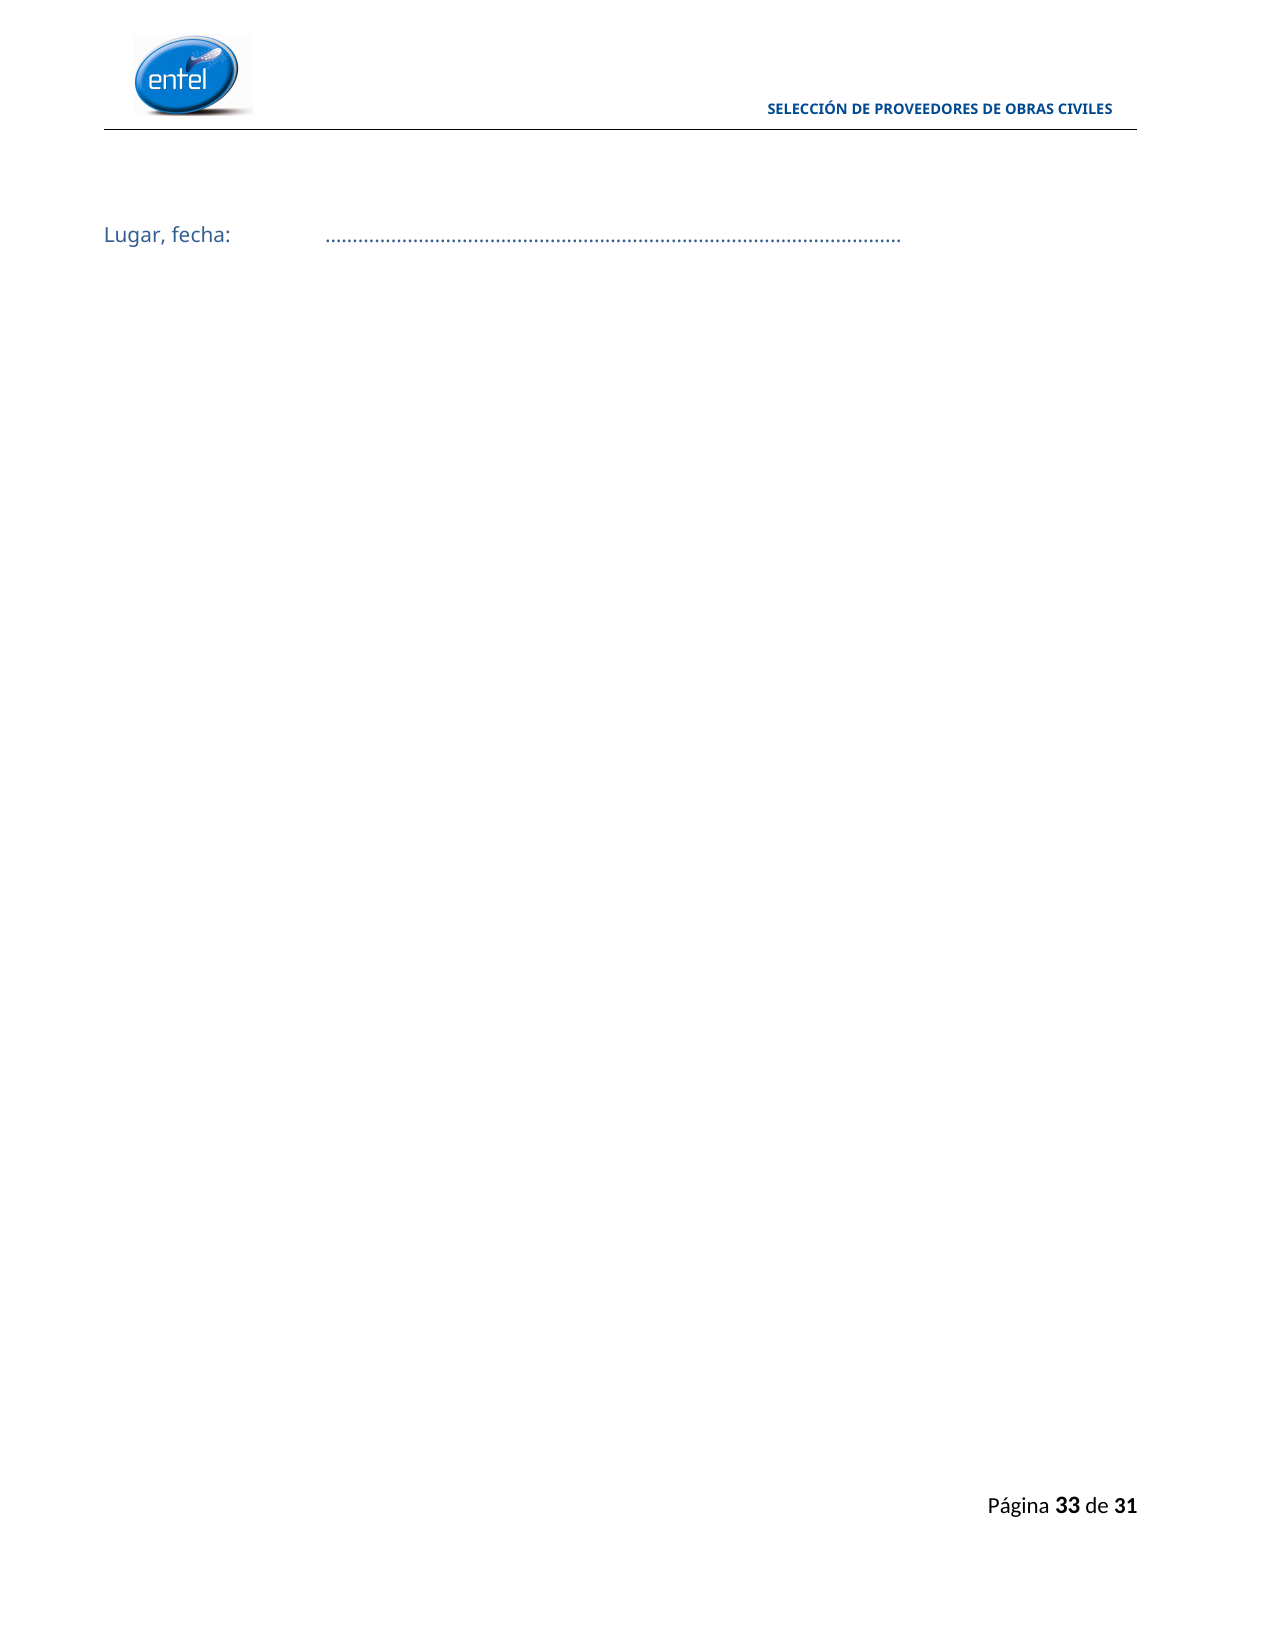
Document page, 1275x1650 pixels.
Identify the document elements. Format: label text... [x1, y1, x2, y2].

picture [134, 34, 254, 116]
text Lugar, fecha: …………………………………………………………………………………………… [103, 220, 1137, 249]
